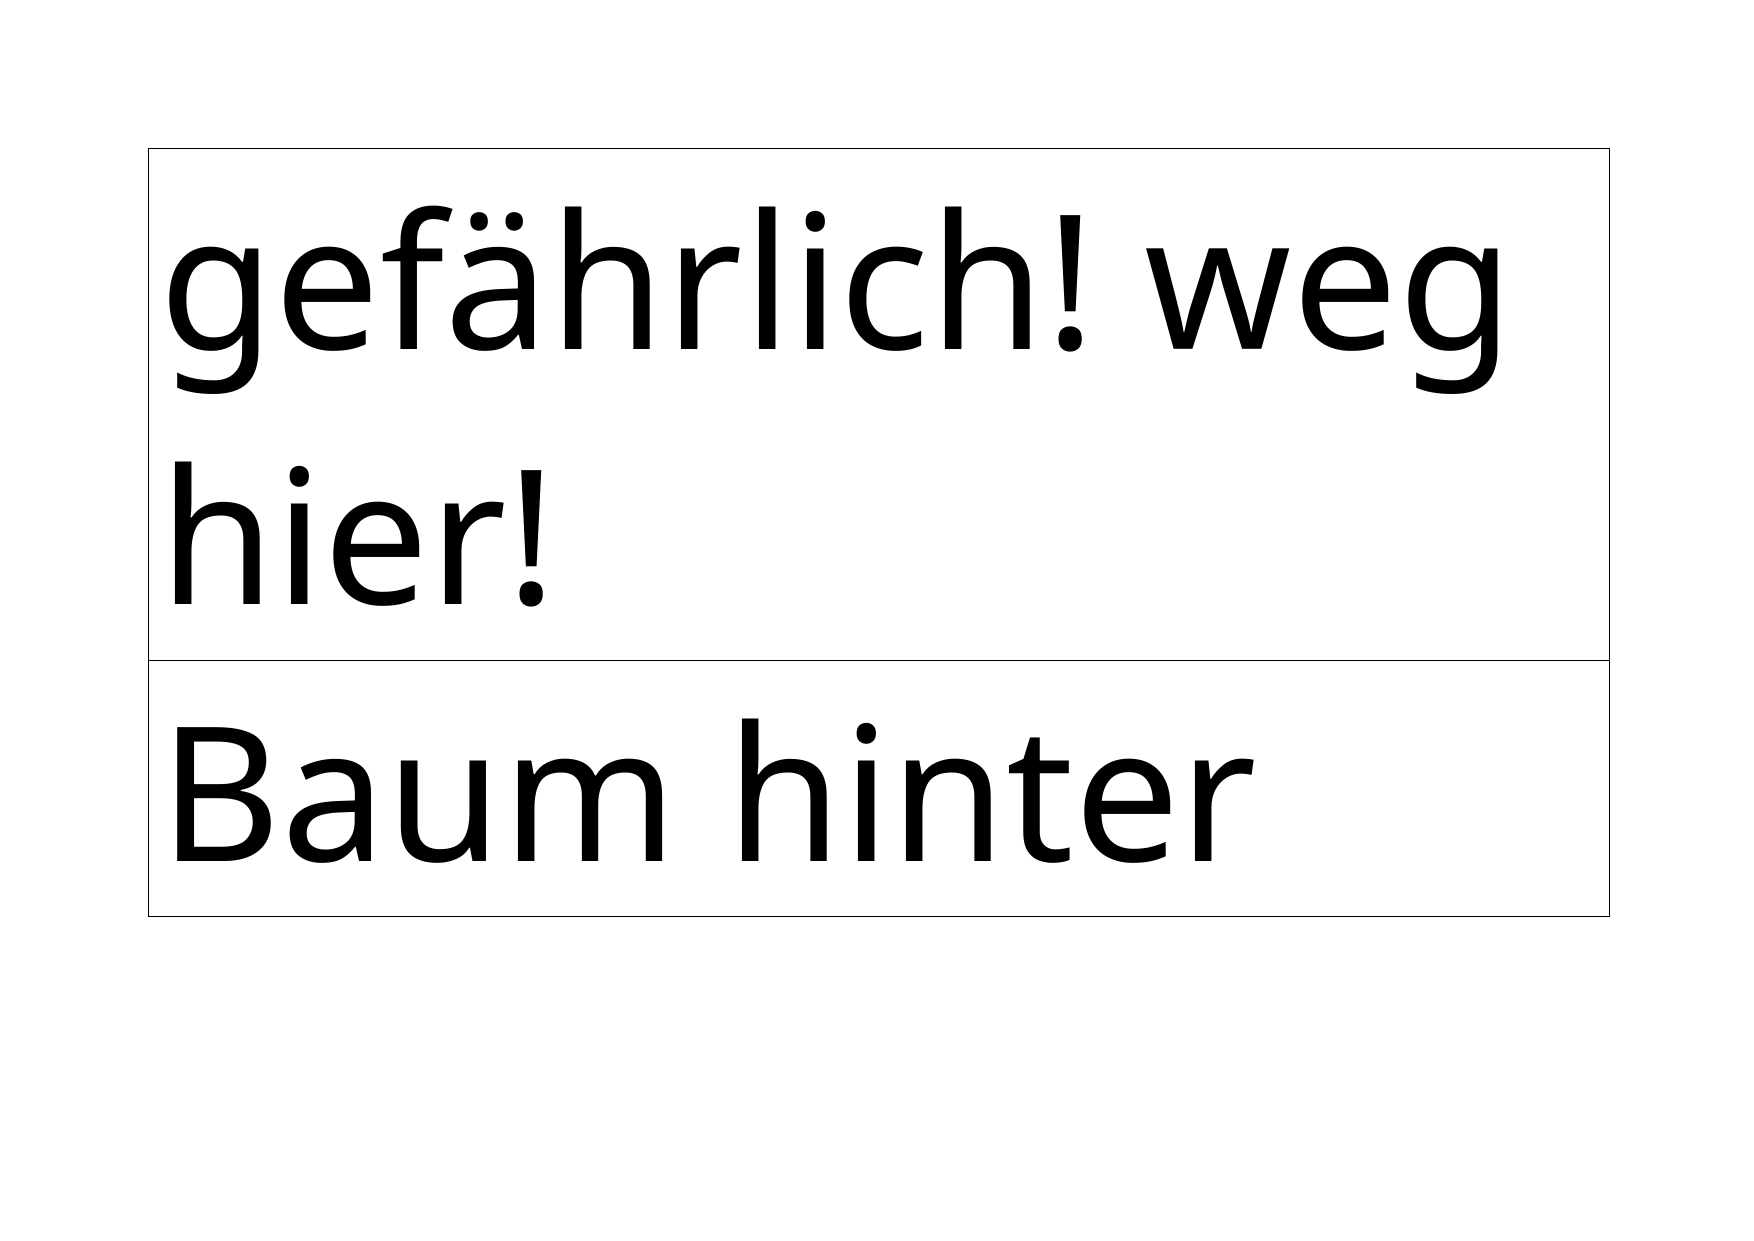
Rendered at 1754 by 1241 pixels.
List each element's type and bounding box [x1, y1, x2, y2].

table_cell [149, 149, 1609, 659]
table_cell [149, 661, 1609, 916]
